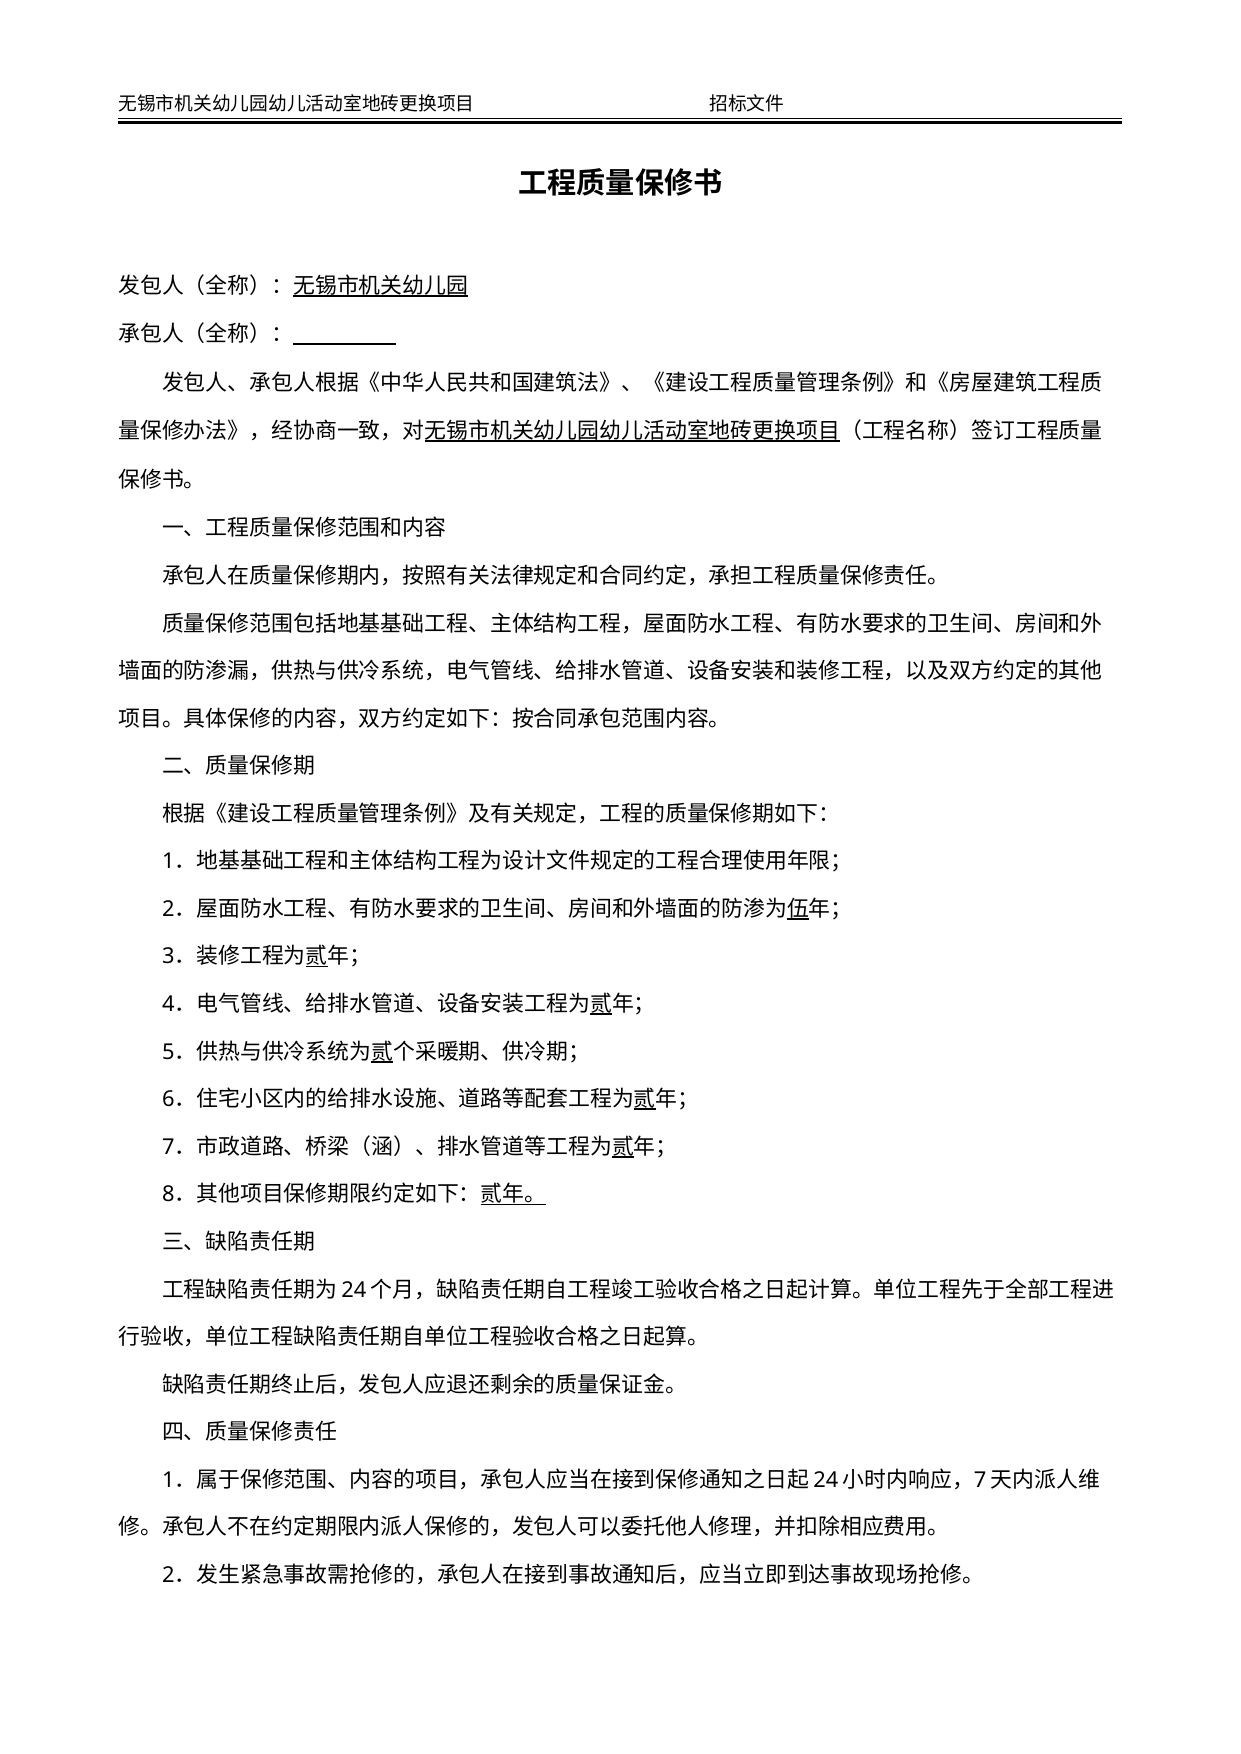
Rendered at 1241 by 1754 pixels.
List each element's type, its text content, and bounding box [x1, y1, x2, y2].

text 四、质量保修责任 [118, 1414, 1122, 1446]
text 2．发生紧急事故需抢修的，承包人在接到事故通知后，应当立即到达事故现场抢修。 [118, 1557, 1122, 1588]
text 二、质量保修期 [118, 748, 1122, 780]
text 发包人（全称）：无锡市机关幼儿园 [118, 267, 1122, 300]
text 4．电气管线、给排水管道、设备安装工程为贰年； [118, 986, 1122, 1018]
text 1．地基基础工程和主体结构工程为设计文件规定的工程合理使用年限； [118, 843, 1122, 875]
text 承包人（全称）： [118, 316, 1122, 348]
text 工程缺陷责任期为24个月，缺陷责任期自工程竣工验收合格之日起计算。单位工程先于全部工程进行验收，单位工程缺陷责任期自单位工程验收合格之日起算。 [118, 1272, 1122, 1351]
text 3．装修工程为贰年； [118, 938, 1122, 970]
text 承包人在质量保修期内，按照有关法律规定和合同约定，承担工程质量保修责任。 [118, 558, 1122, 590]
text 5．供热与供冷系统为贰个采暖期、供冷期； [118, 1034, 1122, 1065]
text 缺陷责任期终止后，发包人应退还剩余的质量保证金。 [118, 1367, 1122, 1398]
text 7．市政道路、桥梁（涵）、排水管道等工程为贰年； [118, 1129, 1122, 1161]
text 一、工程质量保修范围和内容 [118, 510, 1122, 542]
text 三、缺陷责任期 [118, 1224, 1122, 1256]
text 质量保修范围包括地基基础工程、主体结构工程，屋面防水工程、有防水要求的卫生间、房间和外墙面的防渗漏，供热与供冷系统，电气管线、给排水管道、设备安装和装修工程，以及双方约定的其他项目。具体保修的内容，双方约定如下：按合同承包范围内容。 [118, 606, 1122, 732]
text 1．属于保修范围、内容的项目，承包人应当在接到保修通知之日起24小时内响应，7天内派人维修。承包人不在约定期限内派人保修的，发包人可以委托他人修理，并扣除相应费用。 [118, 1462, 1122, 1541]
text 8．其他项目保修期限约定如下：贰年。 [118, 1176, 1122, 1208]
text 根据《建设工程质量管理条例》及有关规定，工程的质量保修期如下： [118, 796, 1122, 827]
text 发包人、承包人根据《中华人民共和国建筑法》、《建设工程质量管理条例》和《房屋建筑工程质量保修办法》，经协商一致，对无锡市机关幼儿园幼儿活动室地砖更换项目（工程名称）签订工程质量保修书。 [118, 364, 1122, 494]
subtitle 工程质量保修书 [118, 149, 1122, 214]
text 6．住宅小区内的给排水设施、道路等配套工程为贰年； [118, 1081, 1122, 1113]
text 2．屋面防水工程、有防水要求的卫生间、房间和外墙面的防渗为伍年； [118, 891, 1122, 923]
